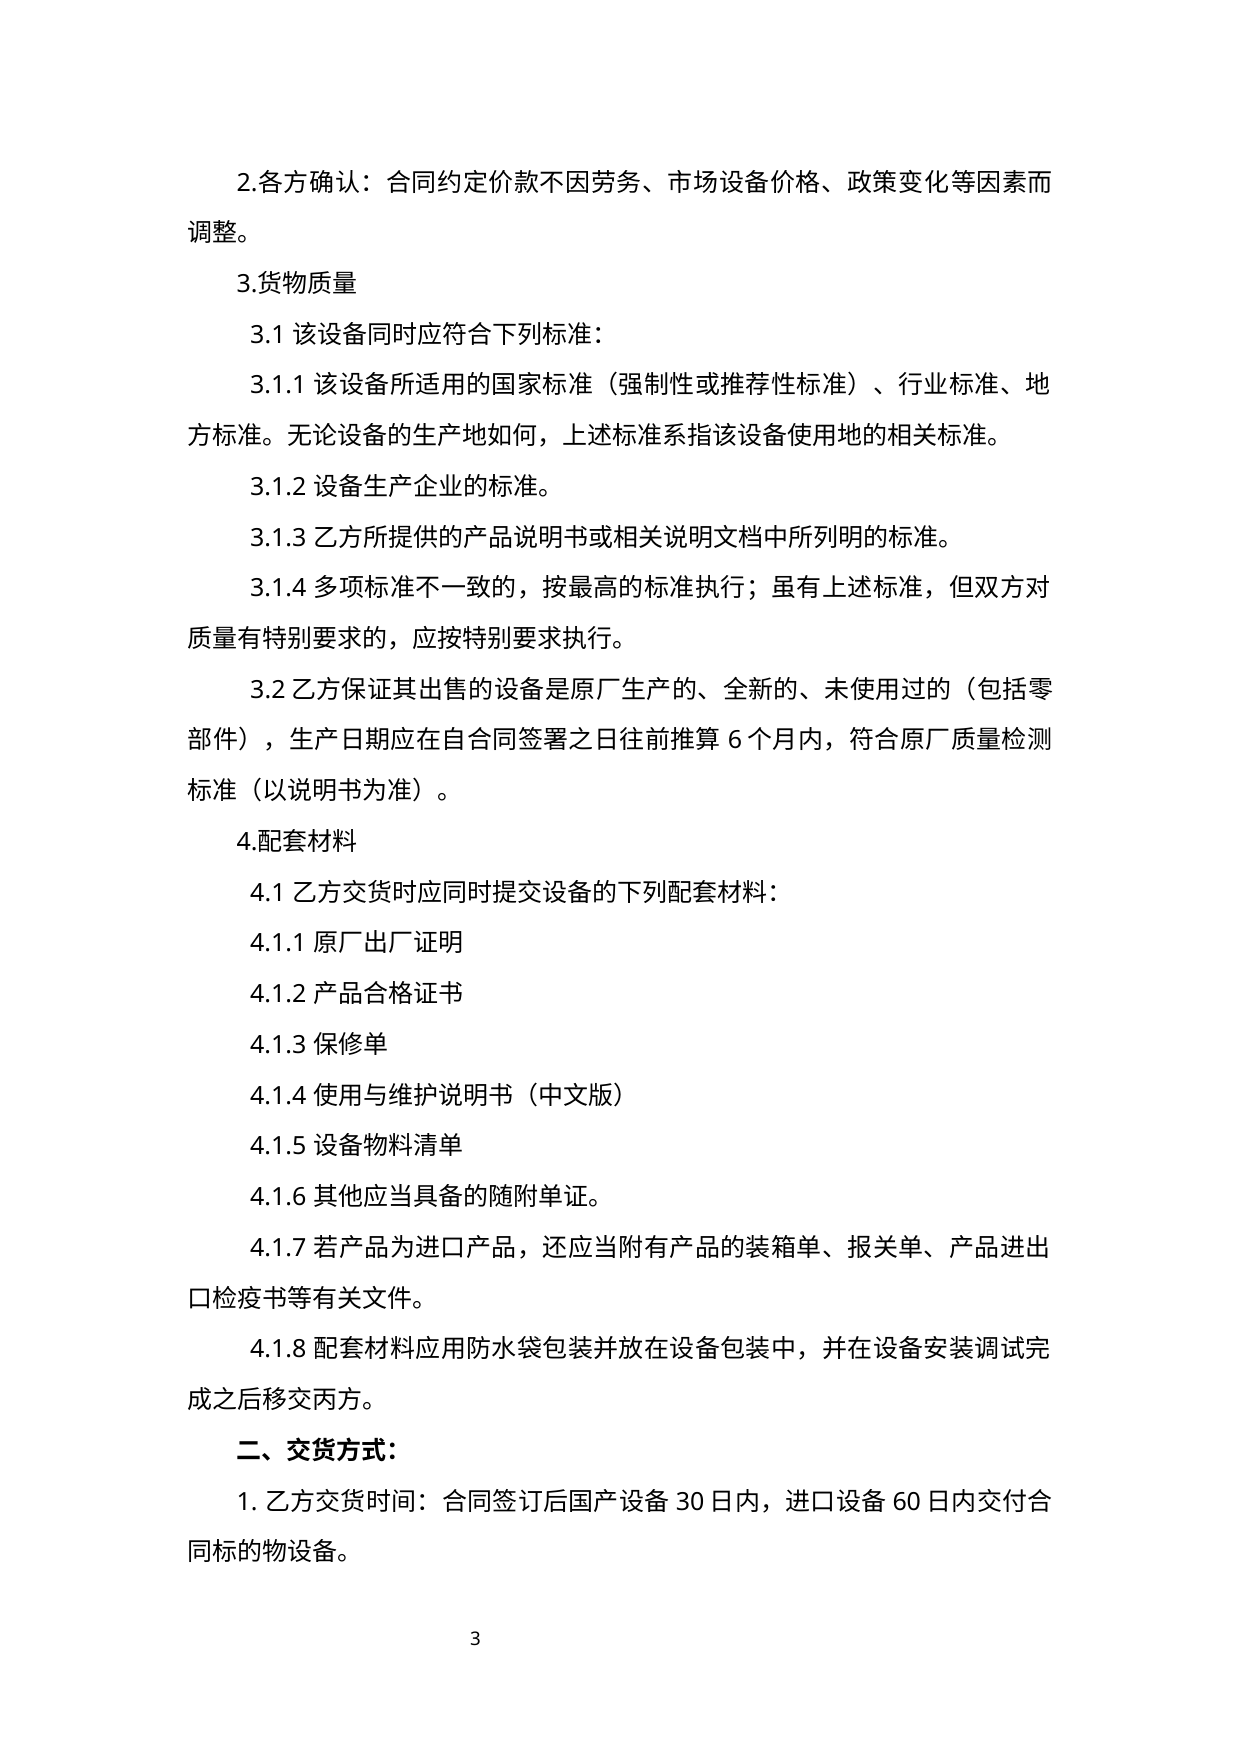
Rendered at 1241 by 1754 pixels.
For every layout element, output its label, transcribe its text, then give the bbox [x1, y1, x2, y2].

text 3.1.3 乙方所提供的产品说明书或相关说明文档中所列明的标准。 [187, 517, 1053, 553]
text 2.各方确认：合同约定价款不因劳务、市场设备价格、政策变化等因素而调整。 [187, 162, 1053, 249]
text 4.1.6 其他应当具备的随附单证。 [187, 1177, 1053, 1213]
text 3.1.1 该设备所适用的国家标准（强制性或推荐性标准）、行业标准、地方标准。无论设备的生产地如何，上述标准系指该设备使用地的相关标准。 [187, 365, 1053, 452]
text 3.1.2 设备生产企业的标准。 [187, 466, 1053, 503]
text 3.货物质量 [187, 263, 1053, 300]
text 二、交货方式： [187, 1430, 1053, 1466]
text 4.1.1 原厂出厂证明 [187, 923, 1053, 959]
text 1. 乙方交货时间：合同签订后国产设备30日内，进口设备60日内交付合同标的物设备。 [187, 1481, 1053, 1568]
text 4.1.3 保修单 [187, 1024, 1053, 1061]
text 4.1.8 配套材料应用防水袋包装并放在设备包装中，并在设备安装调试完成之后移交丙方。 [187, 1329, 1053, 1416]
text 3.1.4 多项标准不一致的，按最高的标准执行；虽有上述标准，但双方对质量有特别要求的，应按特别要求执行。 [187, 568, 1053, 655]
text 4.1.7 若产品为进口产品，还应当附有产品的装箱单、报关单、产品进出口检疫书等有关文件。 [187, 1227, 1053, 1314]
text 3.2乙方保证其出售的设备是原厂生产的、全新的、未使用过的（包括零部件），生产日期应在自合同签署之日往前推算6个月内，符合原厂质量检测标准（以说明书为准）。 [187, 669, 1053, 807]
text 4.1.5 设备物料清单 [187, 1126, 1053, 1162]
text 4.1.4 使用与维护说明书（中文版） [187, 1075, 1053, 1111]
text 4.1.2 产品合格证书 [187, 974, 1053, 1010]
text 3.1 该设备同时应符合下列标准： [187, 314, 1053, 350]
text 4.配套材料 [187, 821, 1053, 858]
text 4.1 乙方交货时应同时提交设备的下列配套材料： [187, 872, 1053, 908]
